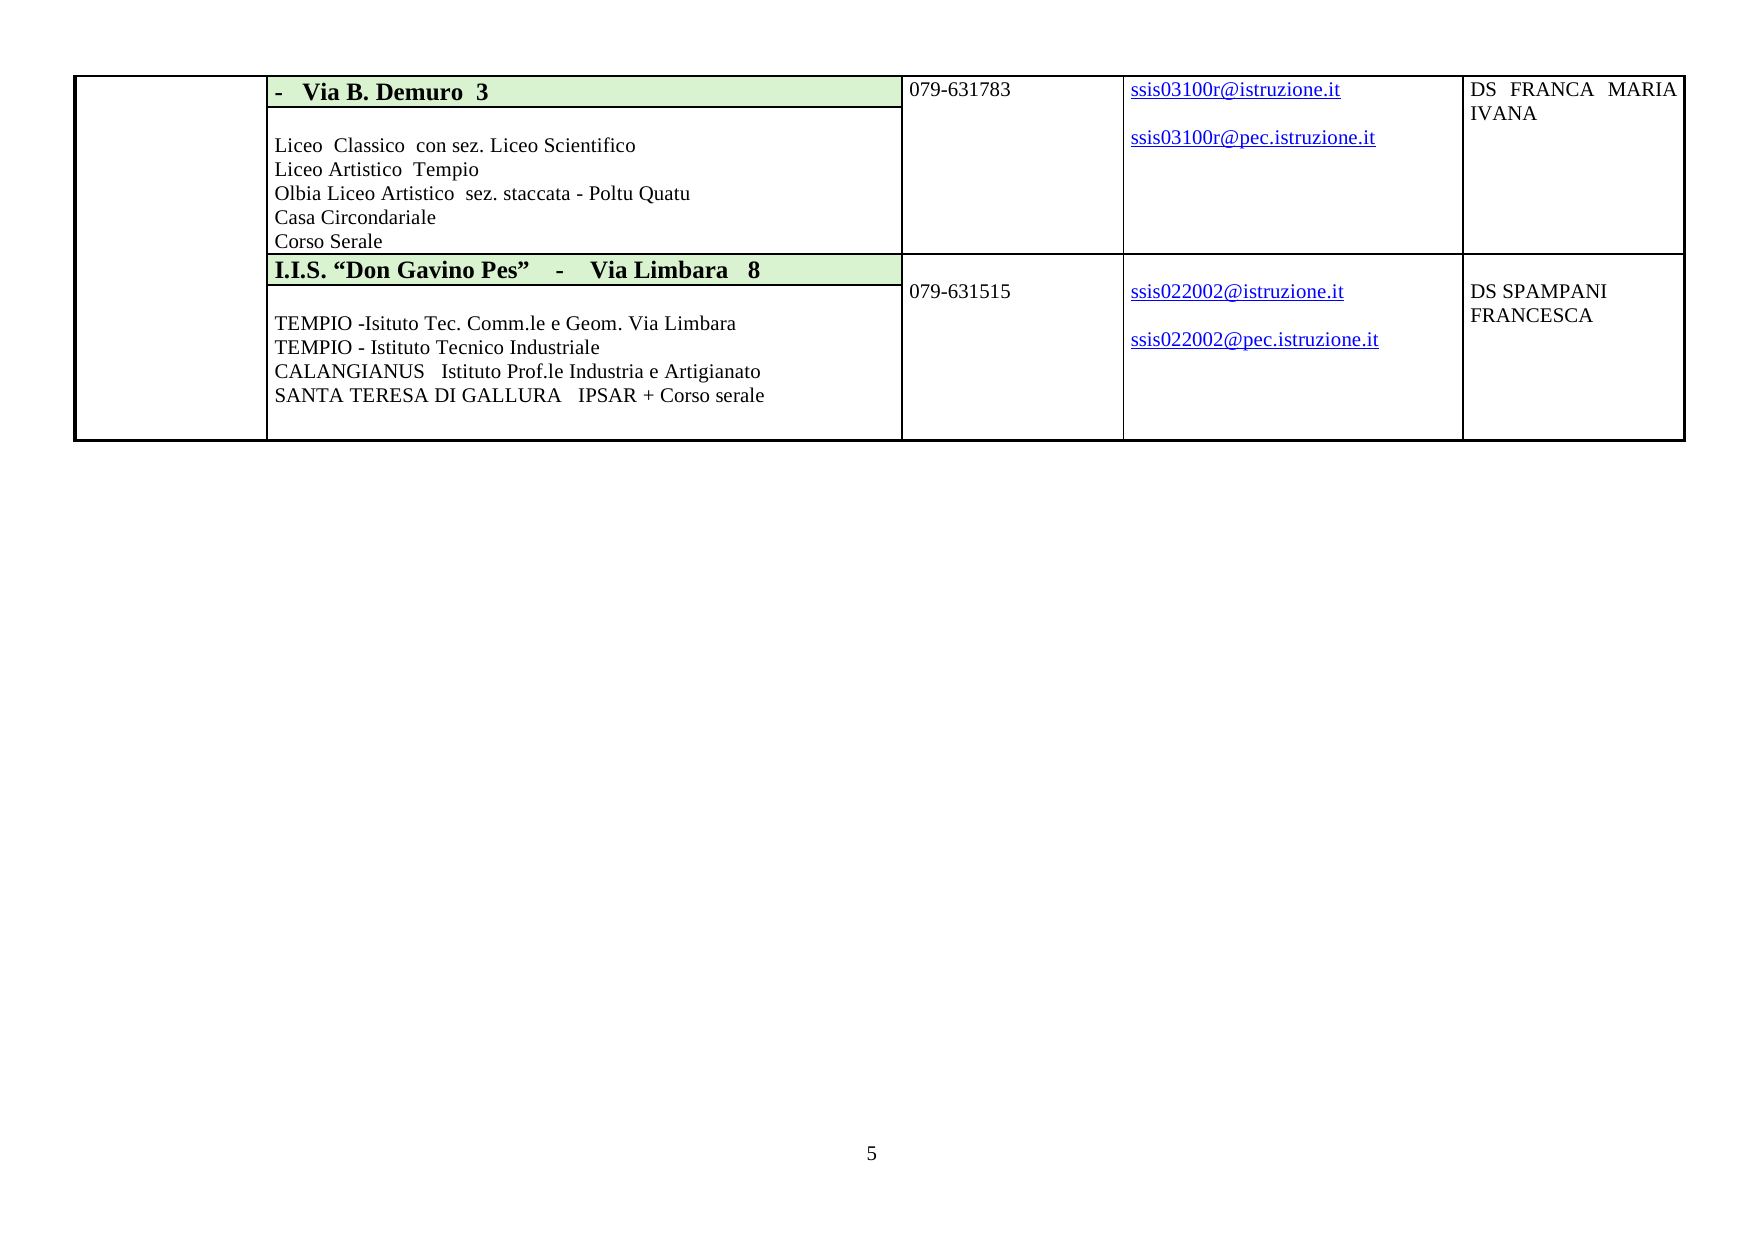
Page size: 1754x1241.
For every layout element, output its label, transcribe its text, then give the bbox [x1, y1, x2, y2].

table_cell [1124, 77, 1462, 253]
table_cell Liceo Classico con sez. Liceo Scientifico Liceo Artistico Tempio Olbia Liceo Artistico sez. staccata - Poltu Quatu Casa Circondariale Corso Serale [268, 108, 901, 253]
table_cell 079-631783 [903, 77, 1123, 253]
table_cell 079-631515 [903, 255, 1123, 439]
table_cell ssis022002@istruzione.it ssis022002@pec.istruzione.it [1124, 255, 1462, 439]
table_cell DS SPAMPANI FRANCESCA [1464, 255, 1683, 439]
table_cell I.I.S. “Don Gavino Pes” - Via Limbara 8 [268, 255, 901, 284]
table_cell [1464, 77, 1683, 253]
table_cell [77, 77, 266, 439]
table_cell TEMPIO -Isituto Tec. Comm.le e Geom. Via Limbara TEMPIO - Istituto Tecnico Industriale CALANGIANUS Istituto Prof.le Industria e Artigianato SANTA TERESA DI GALLURA IPSAR + Corso serale [268, 286, 901, 439]
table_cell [268, 77, 901, 106]
